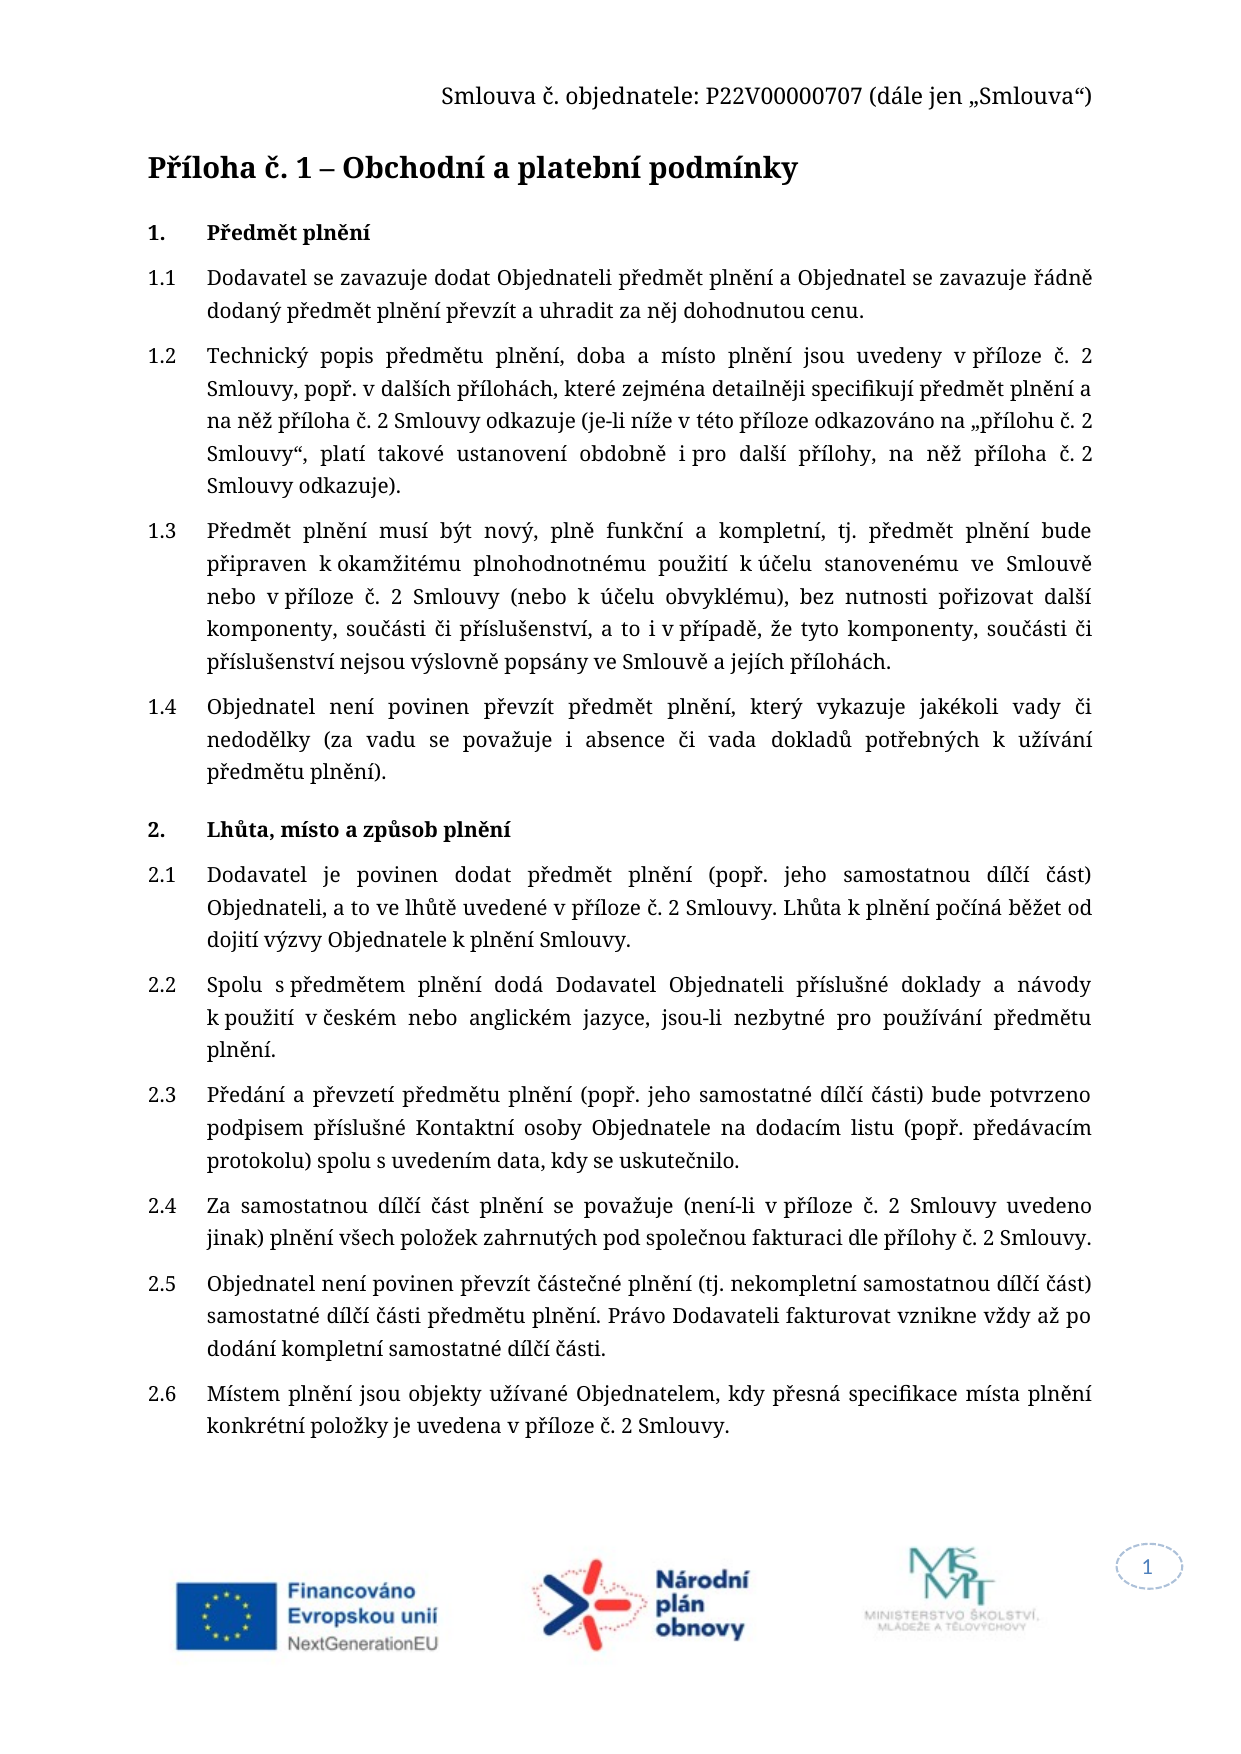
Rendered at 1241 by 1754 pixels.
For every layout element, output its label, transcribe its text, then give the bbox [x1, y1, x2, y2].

list Místem plnění jsou objekty užívané Objednatelem, kdy přesná specifikace místa plnění konkrétní položky je uvedena v příloze č. 2 Smlouvy. [148, 1379, 1093, 1440]
list Předmět plnění [148, 218, 1093, 247]
list Spolu s předmětem plnění dodá Dodavatel Objednateli příslušné doklady a návody k použití v českém nebo anglickém jazyce, jsou-li nezbytné pro používání předmětu plnění. [148, 970, 1093, 1064]
list Předání a převzetí předmětu plnění (popř. jeho samostatné dílčí části) bude potvrzeno podpisem příslušné Kontaktní osoby Objednatele na dodacím listu (popř. předávacím protokolu) spolu s uvedením data, kdy se uskutečnilo. [148, 1081, 1093, 1174]
list Za samostatnou dílčí část plnění se považuje (není-li v příloze č. 2 Smlouvy uvedeno jinak) plnění všech položek zahrnutých pod společnou fakturaci dle přílohy č. 2 Smlouvy. [148, 1191, 1093, 1252]
list Předmět plnění musí být nový, plně funkční a kompletní, tj. předmět plnění bude připraven k okamžitému plnohodnotnému použití k účelu stanovenému ve Smlouvě nebo v příloze č. 2 Smlouvy (nebo k účelu obvyklému), bez nutnosti pořizovat další komponenty, součásti či příslušenství, a to i v případě, že tyto komponenty, součásti či příslušenství nejsou výslovně popsány ve Smlouvě a jejích přílohách. [148, 517, 1093, 675]
list Technický popis předmětu plnění, doba a místo plnění jsou uvedeny v příloze č. 2 Smlouvy, popř. v dalších přílohách, které zejména detailněji specifikují předmět plnění a na něž příloha č. 2 Smlouvy odkazuje (je-li níže v této příloze odkazováno na „přílohu č. 2 Smlouvy“, platí takové ustanovení obdobně i pro další přílohy, na něž příloha č. 2 Smlouvy odkazuje). [148, 341, 1093, 500]
list Objednatel není povinen převzít předmět plnění, který vykazuje jakékoli vady či nedodělky (za vadu se považuje i absence či vada dokladů potřebných k užívání předmětu plnění). [148, 692, 1093, 786]
text Příloha č. 1 – Obchodní a platební podmínky [148, 148, 1093, 187]
picture [147, 1500, 1093, 1678]
list Lhůta, místo a způsob plnění [148, 815, 1093, 843]
list Dodavatel je povinen dodat předmět plnění (popř. jeho samostatnou dílčí část) Objednateli, a to ve lhůtě uvedené v příloze č. 2 Smlouvy. Lhůta k plnění počíná běžet od dojití výzvy Objednatele k plnění Smlouvy. [148, 860, 1093, 954]
list Dodavatel se zavazuje dodat Objednateli předmět plnění a Objednatel se zavazuje řádně dodaný předmět plnění převzít a uhradit za něj dohodnutou cenu. [148, 263, 1093, 324]
list Objednatel není povinen převzít částečné plnění (tj. nekompletní samostatnou dílčí část) samostatné dílčí části předmětu plnění. Právo Dodavateli fakturovat vznikne vždy až po dodání kompletní samostatné dílčí části. [148, 1269, 1093, 1362]
